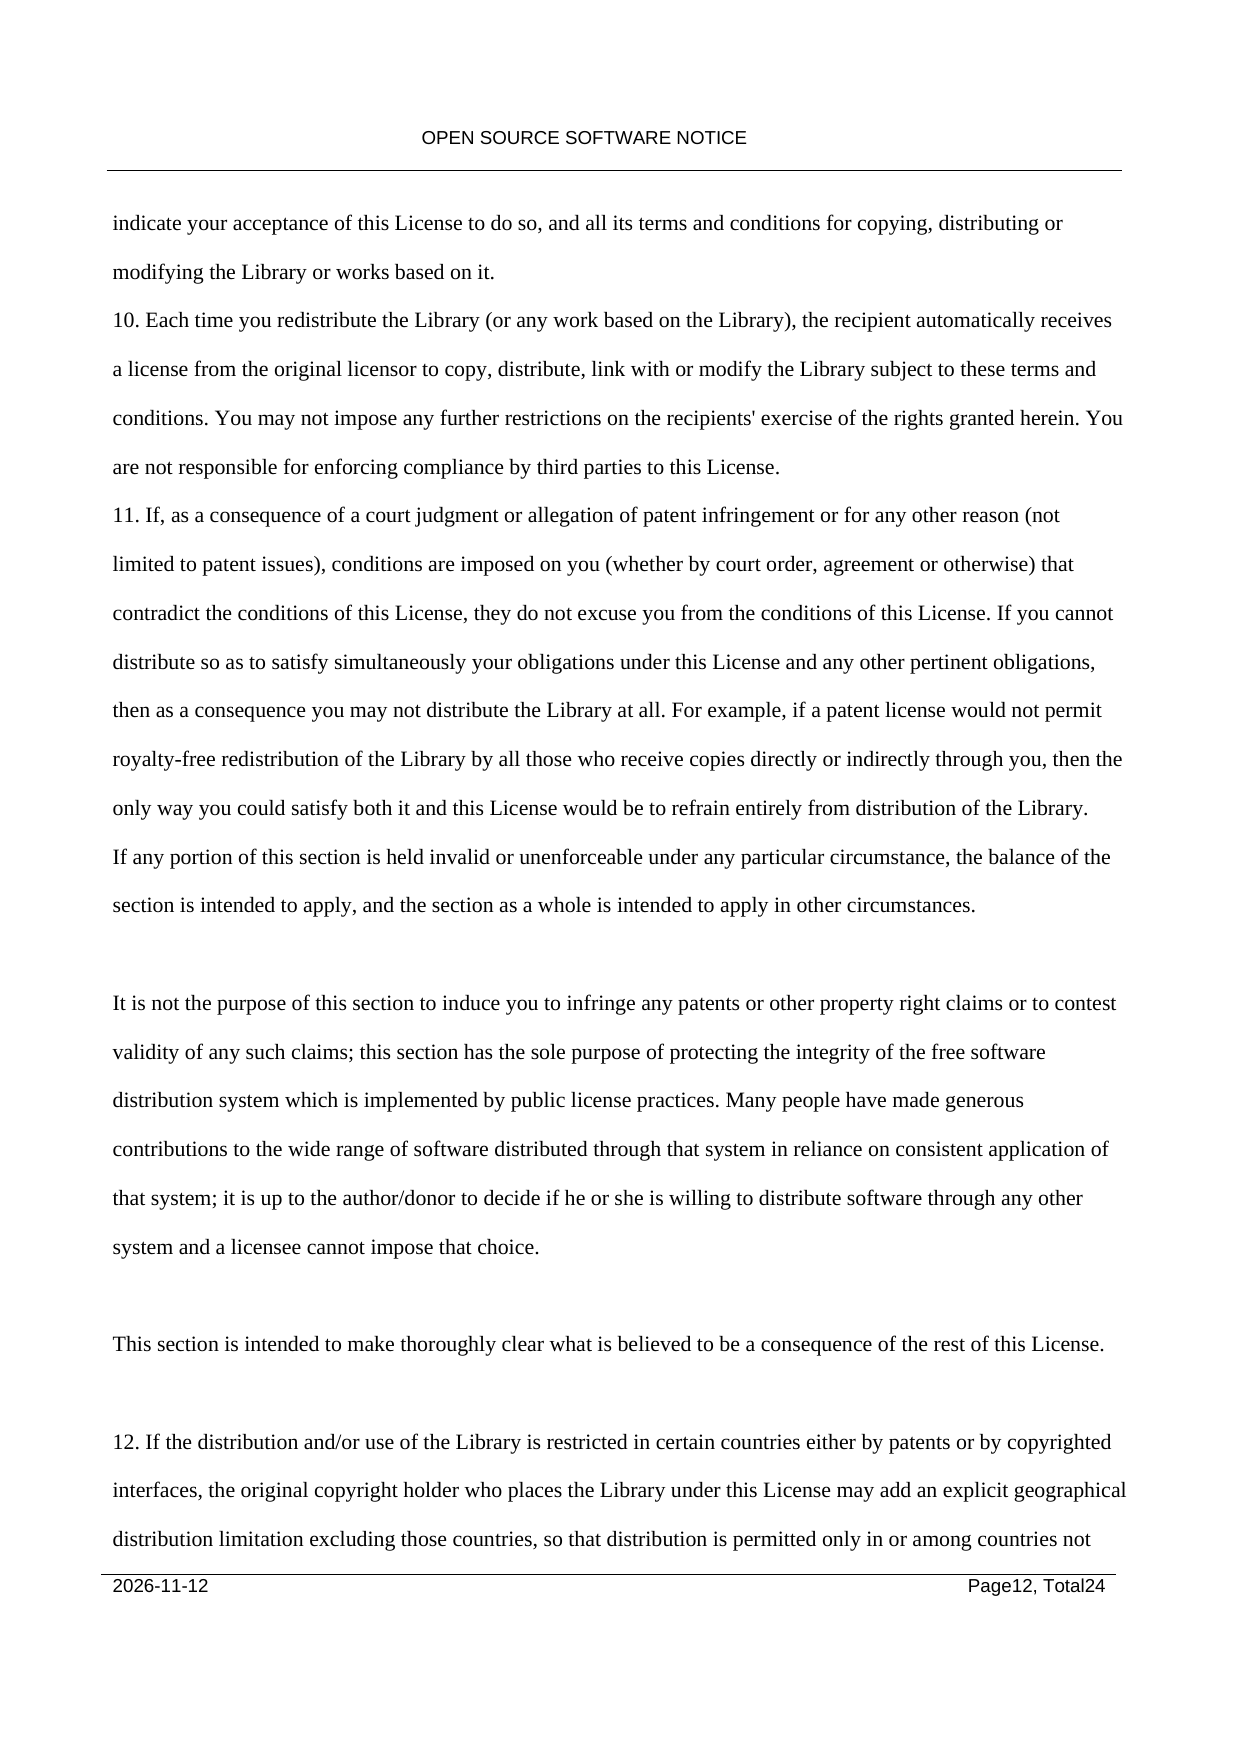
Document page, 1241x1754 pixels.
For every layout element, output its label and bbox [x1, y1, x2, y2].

text [112, 206, 1128, 1555]
